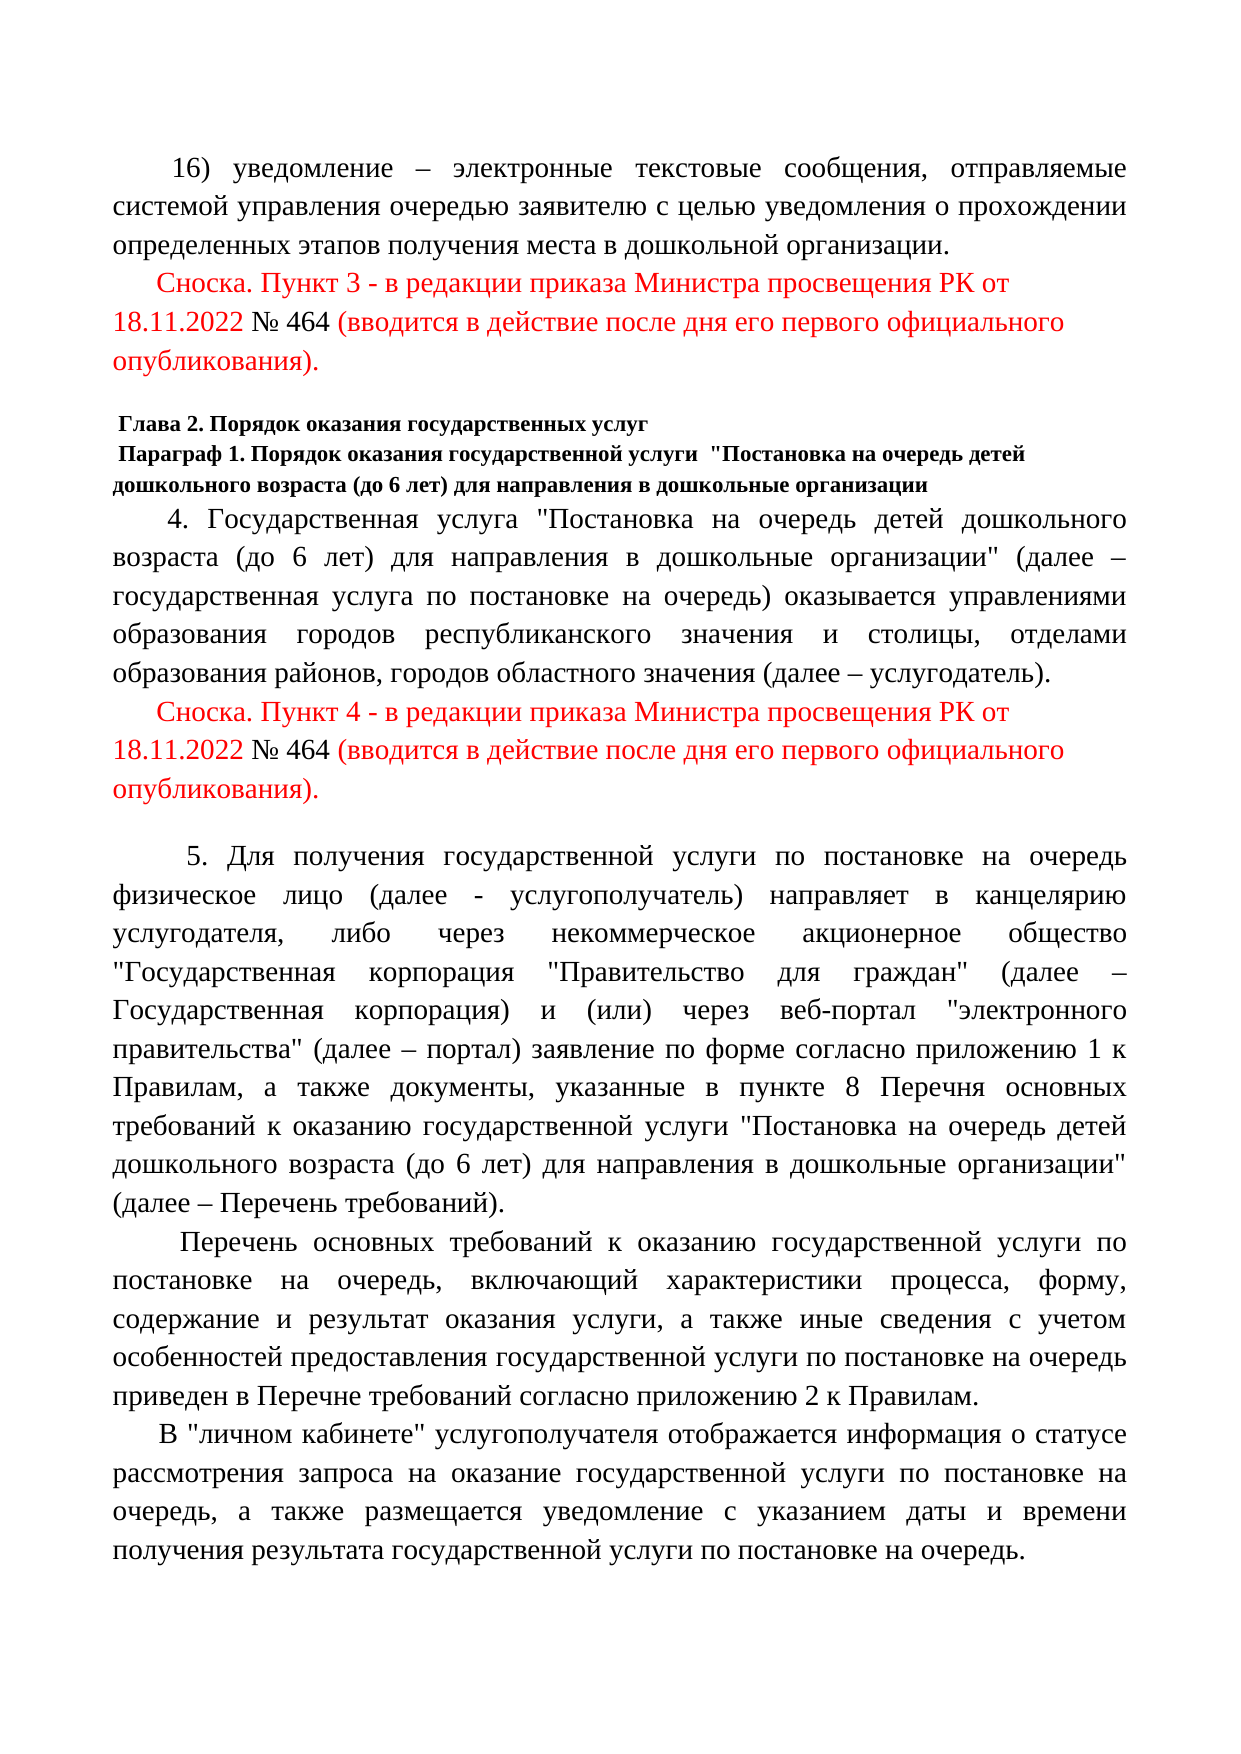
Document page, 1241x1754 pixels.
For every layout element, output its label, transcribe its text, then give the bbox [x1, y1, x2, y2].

text В "личном кабинете" услугополучателя отображается информация о статусе рассмотрения запроса на оказание государственной услуги по постановке на очередь, а также размещается уведомление с указанием даты и времени получения результата государственной услуги по постановке на очередь. [112, 1416, 1128, 1566]
text 16) уведомление – электронные текстовые сообщения, отправляемые системой управления очередью заявителю с целью уведомления о прохождении определенных этапов получения места в дошкольной организации. [112, 150, 1128, 261]
text Сноска. Пункт 3 - в редакции приказа Министра просвещения РК от 18.11.2022 № 464 (вводится в действие после дня его первого официального опубликования). [112, 266, 1128, 406]
text 4. Государственная услуга "Постановка на очередь детей дошкольного возраста (до 6 лет) для направления в дошкольные организации" (далее – государственная услуга по постановке на очередь) оказывается управлениями образования городов республиканского значения и столицы, отделами образования районов, городов областного значения (далее – услугодатель). [112, 501, 1128, 689]
text 5. Для получения государственной услуги по постановке на очередь физическое лицо (далее - услугополучатель) направляет в канцелярию услугодателя, либо через некоммерческое акционерное общество "Государственная корпорация "Правительство для граждан" (далее – Государственная корпорация) и (или) через веб-портал "электронного правительства" (далее – портал) заявление по форме согласно приложению 1 к Правилам, а также документы, указанные в пункте 8 Перечня основных требований к оказанию государственной услуги "Постановка на очередь детей дошкольного возраста (до 6 лет) для направления в дошкольные организации" (далее – Перечень требований). [112, 838, 1128, 1219]
text Параграф 1. Порядок оказания государственной услуги "Постановка на очередь детей дошкольного возраста (до 6 лет) для направления в дошкольные организации [112, 441, 1128, 497]
text Сноска. Пункт 4 - в редакции приказа Министра просвещения РК от 18.11.2022 № 464 (вводится в действие после дня его первого официального опубликования). [112, 694, 1128, 834]
text Глава 2. Порядок оказания государственных услуг [112, 410, 1128, 437]
text Перечень основных требований к оказанию государственной услуги по постановке на очередь, включающий характеристики процесса, форму, содержание и результат оказания услуги, а также иные сведения с учетом особенностей предоставления государственной услуги по постановке на очередь приведен в Перечне требований согласно приложению 2 к Правилам. [112, 1224, 1128, 1411]
